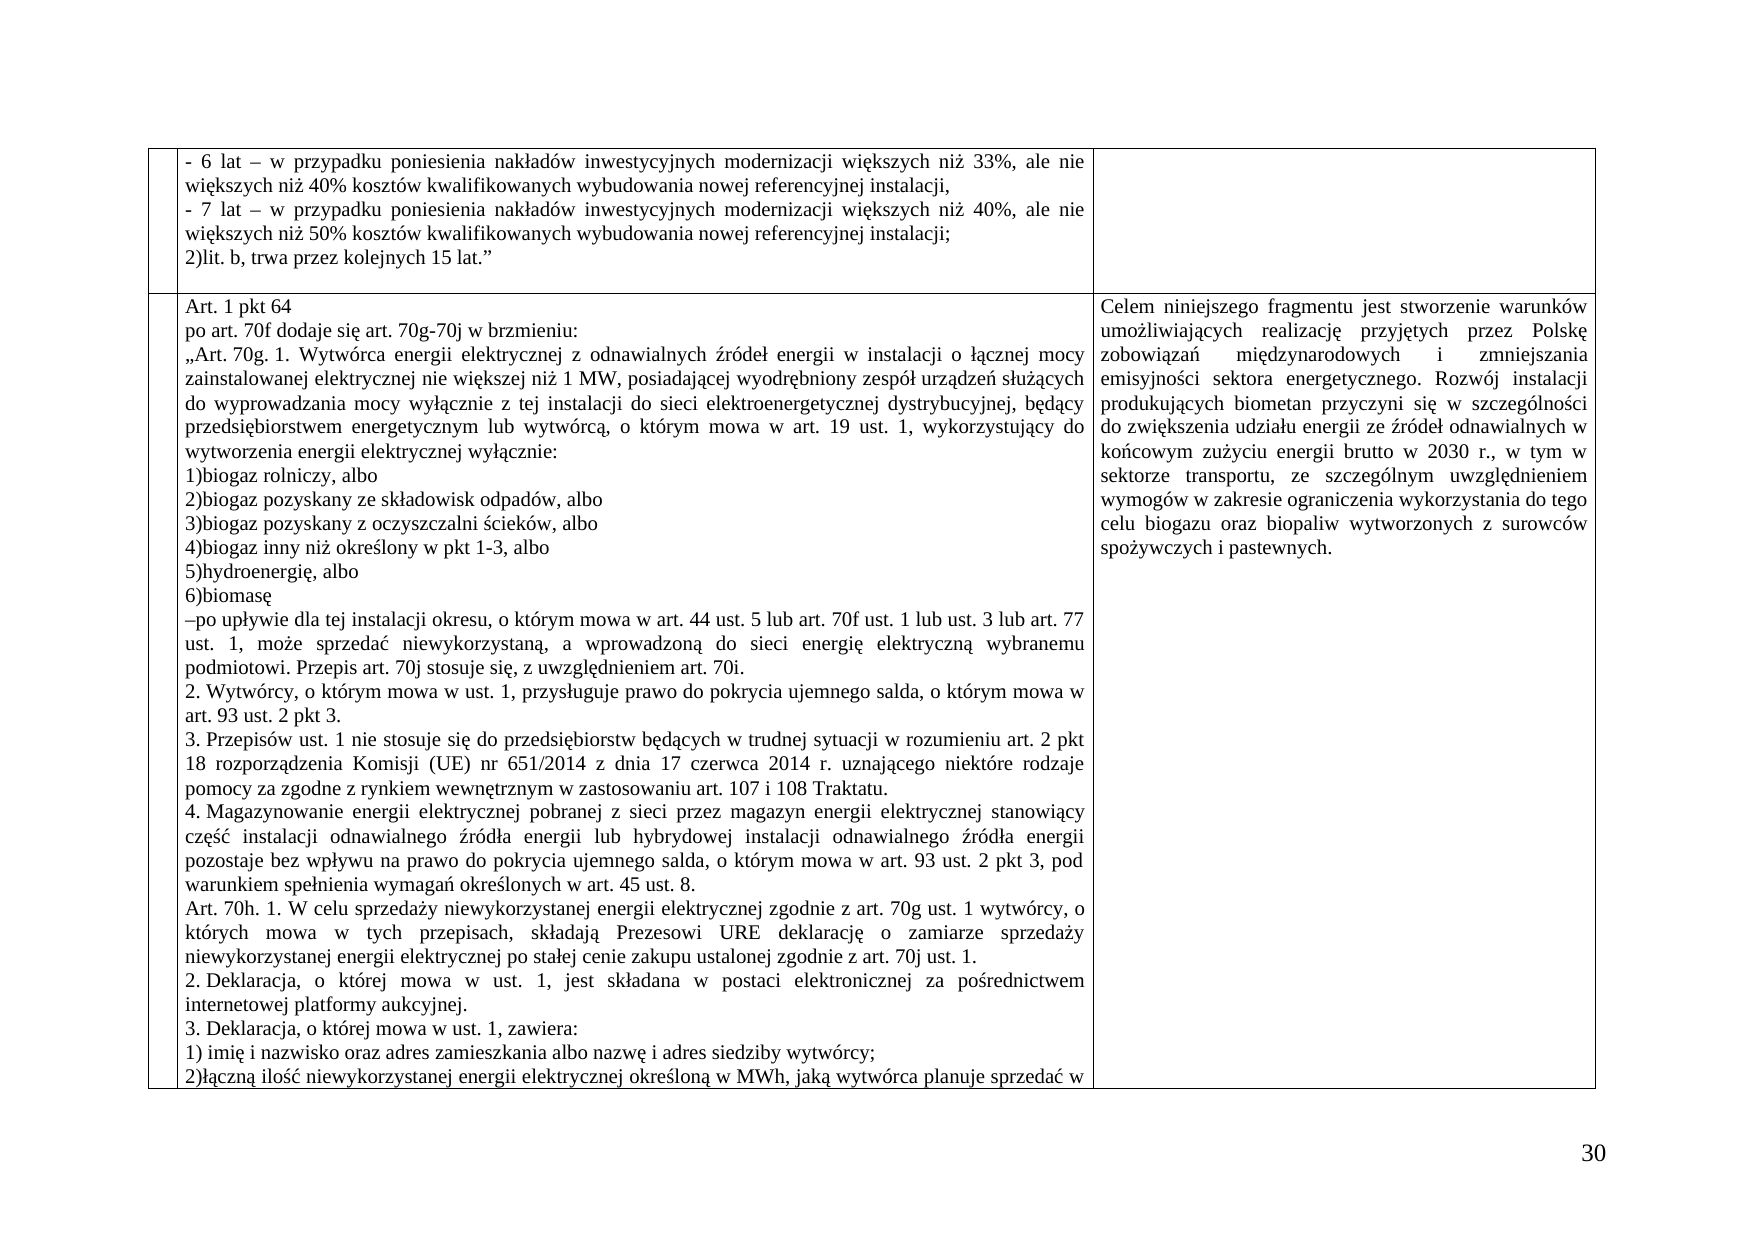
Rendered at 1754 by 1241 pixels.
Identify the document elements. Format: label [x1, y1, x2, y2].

table_cell [1094, 294, 1595, 1088]
table_cell [149, 149, 177, 293]
table_cell [178, 294, 1093, 1088]
table_cell [178, 149, 1093, 293]
table_cell [149, 294, 177, 1088]
